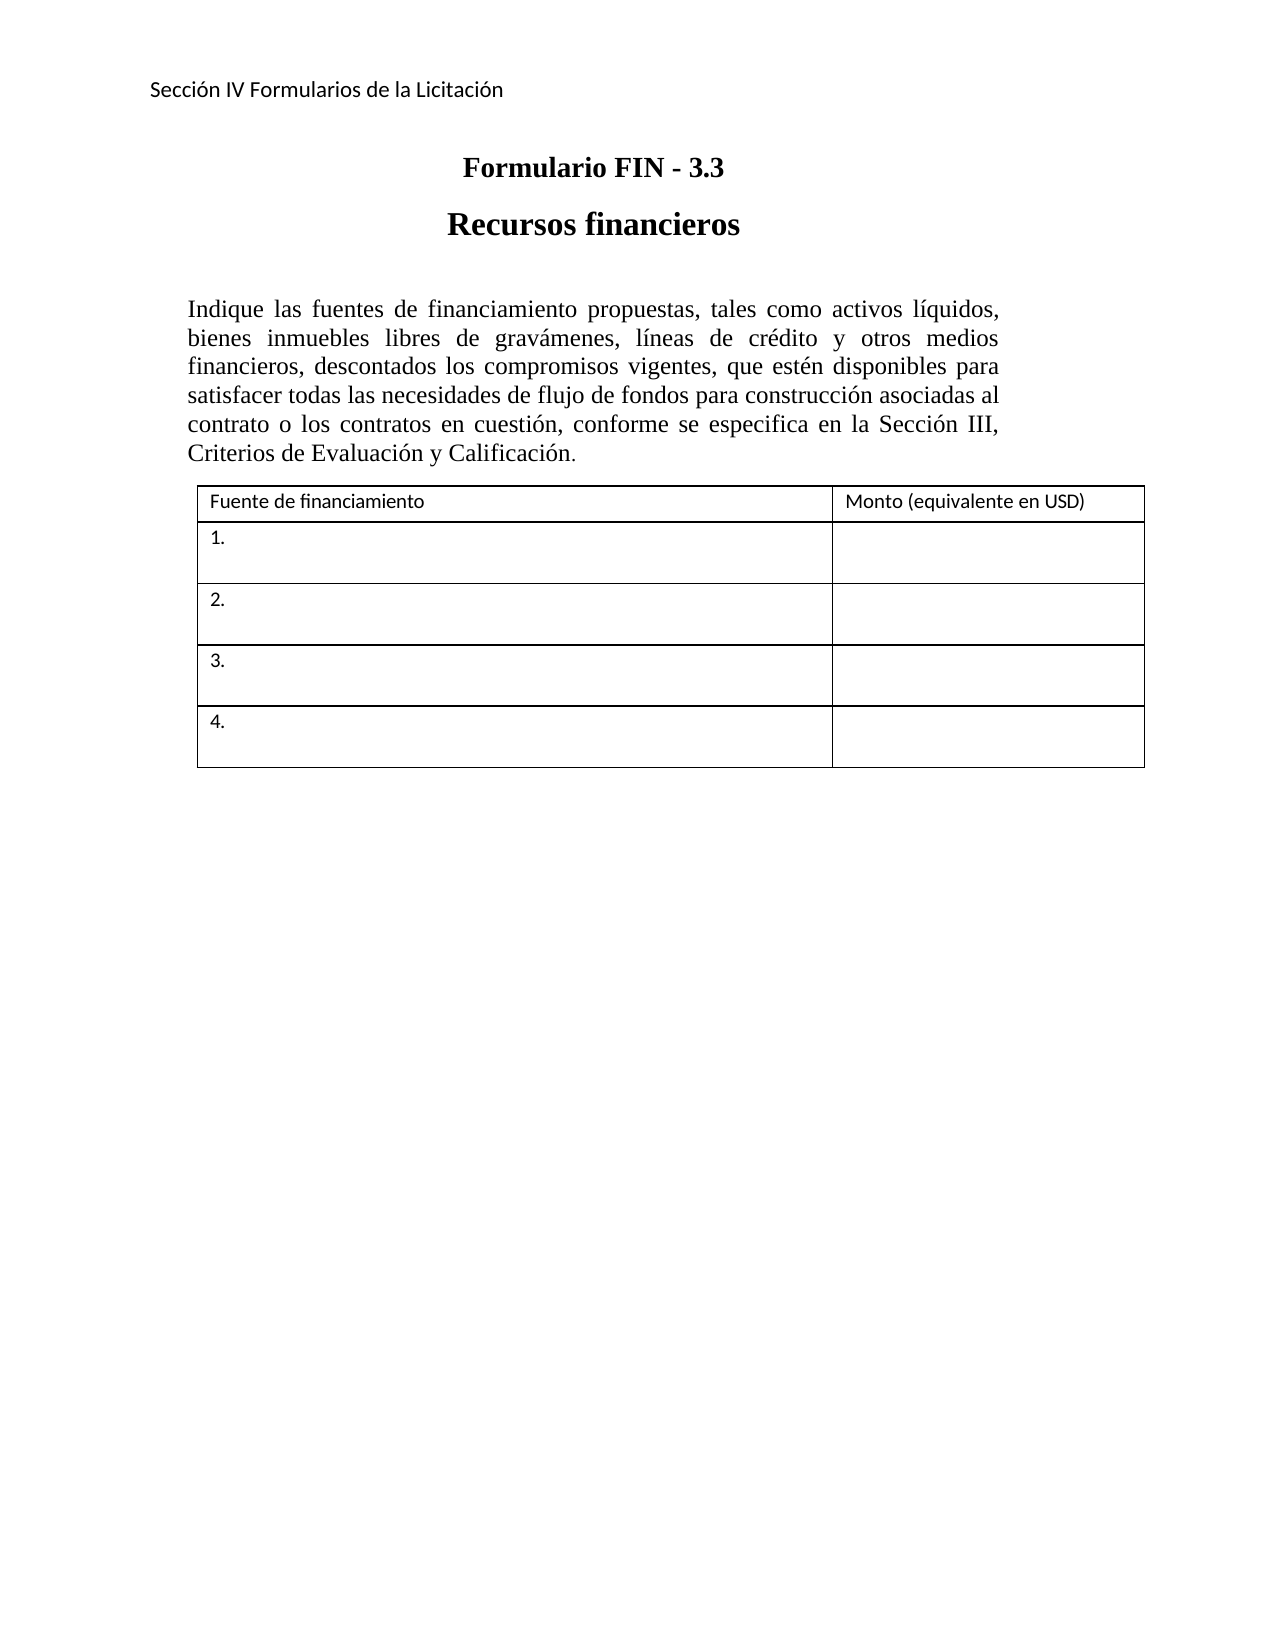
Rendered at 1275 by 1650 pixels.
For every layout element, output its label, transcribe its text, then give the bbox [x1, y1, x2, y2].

table_cell [833, 523, 1144, 583]
table_header Fuente de financiamiento [198, 487, 832, 521]
subtitle Recursos financieros [150, 204, 1037, 243]
table_cell 3. [198, 646, 832, 705]
subtitle Formulario FIN - 3.3 [150, 150, 1037, 183]
table_cell 4. [198, 707, 832, 767]
table_cell 1. [198, 523, 832, 583]
table_header Monto (equivalente en USD) [833, 487, 1144, 521]
table_cell [833, 646, 1144, 705]
table_cell [833, 584, 1144, 644]
table_cell 2. [198, 584, 832, 644]
table_cell [833, 707, 1144, 767]
text Indique las fuentes de financiamiento propuestas, tales como activos líquidos, bienes inmuebles libres de gravámenes, líneas de crédito y otros medios financieros, descontados los compromisos vigentes, que estén disponibles para satisfacer todas las necesidades de flujo de fondos para construcción asociadas al contrato o los contratos en cuestión, conforme se especifica en la Sección III, Criterios de Evaluación y Calificación. [187, 294, 1000, 466]
